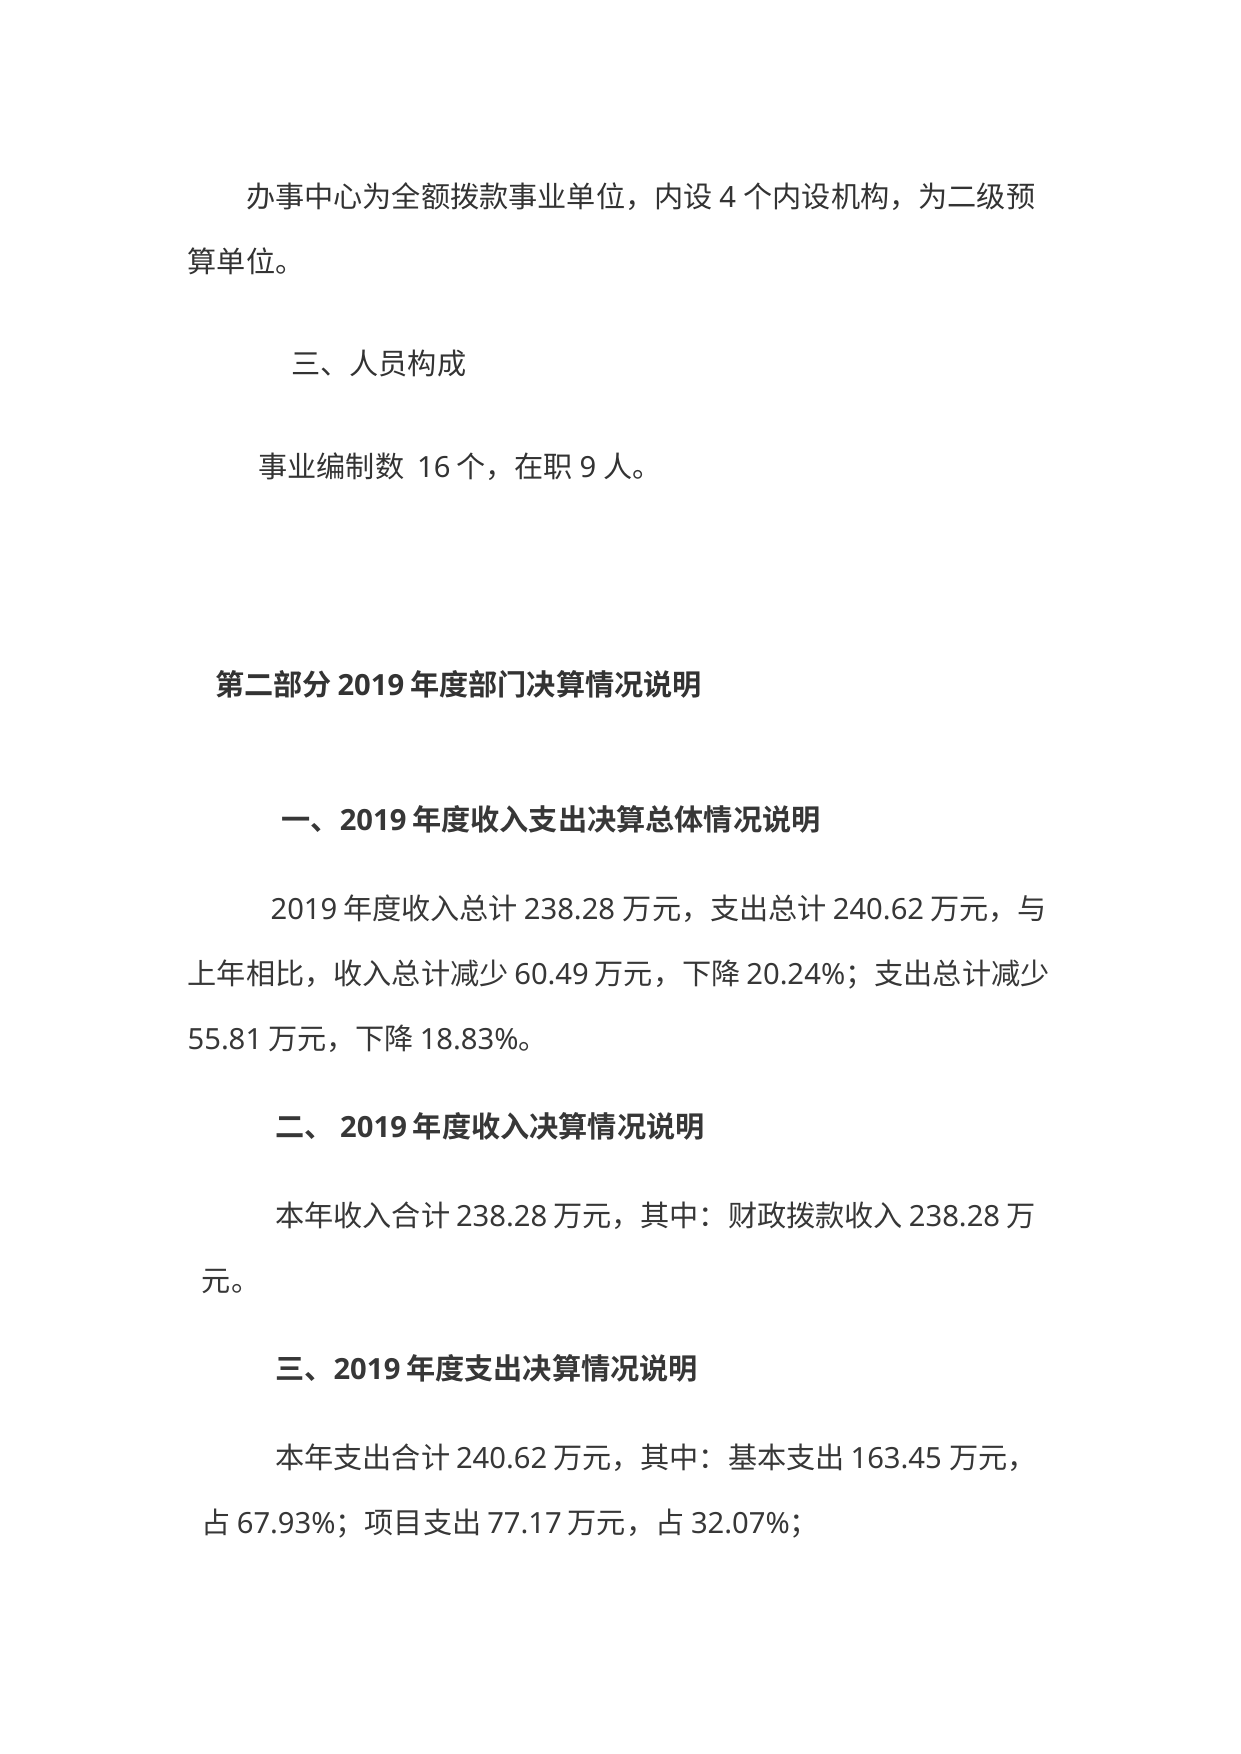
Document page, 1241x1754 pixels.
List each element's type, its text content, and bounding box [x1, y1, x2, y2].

text 三、人员构成 [214, 329, 1053, 394]
text 第二部分2019年度部门决算情况说明 [215, 651, 1053, 716]
text 本年收入合计238.28万元，其中：财政拨款收入238.28万元。 [202, 1181, 1053, 1311]
text 一、2019年度收入支出决算总体情况说明 [281, 786, 1053, 851]
text 2019年度收入总计238.28 万元，支出总计240.62万元，与上年相比，收入总计减少60.49万元，下降20.24%；支出总计减少55.81万元，下降18.83%。 [187, 874, 1053, 1069]
text 办事中心为全额拨款事业单位，内设 4 个内设机构，为二级预算单位。 [187, 162, 1053, 292]
text 事业编制数 16个，在职 9 人。 [235, 432, 1053, 497]
text 二、 2019年度收入决算情况说明 [202, 1093, 1053, 1158]
text 本年支出合计240.62万元，其中：基本支出163.45 万元，占67.93%；项目支出77.17万元，占 32.07%； [202, 1423, 1053, 1553]
text 三、2019年度支出决算情况说明 [202, 1334, 1053, 1399]
